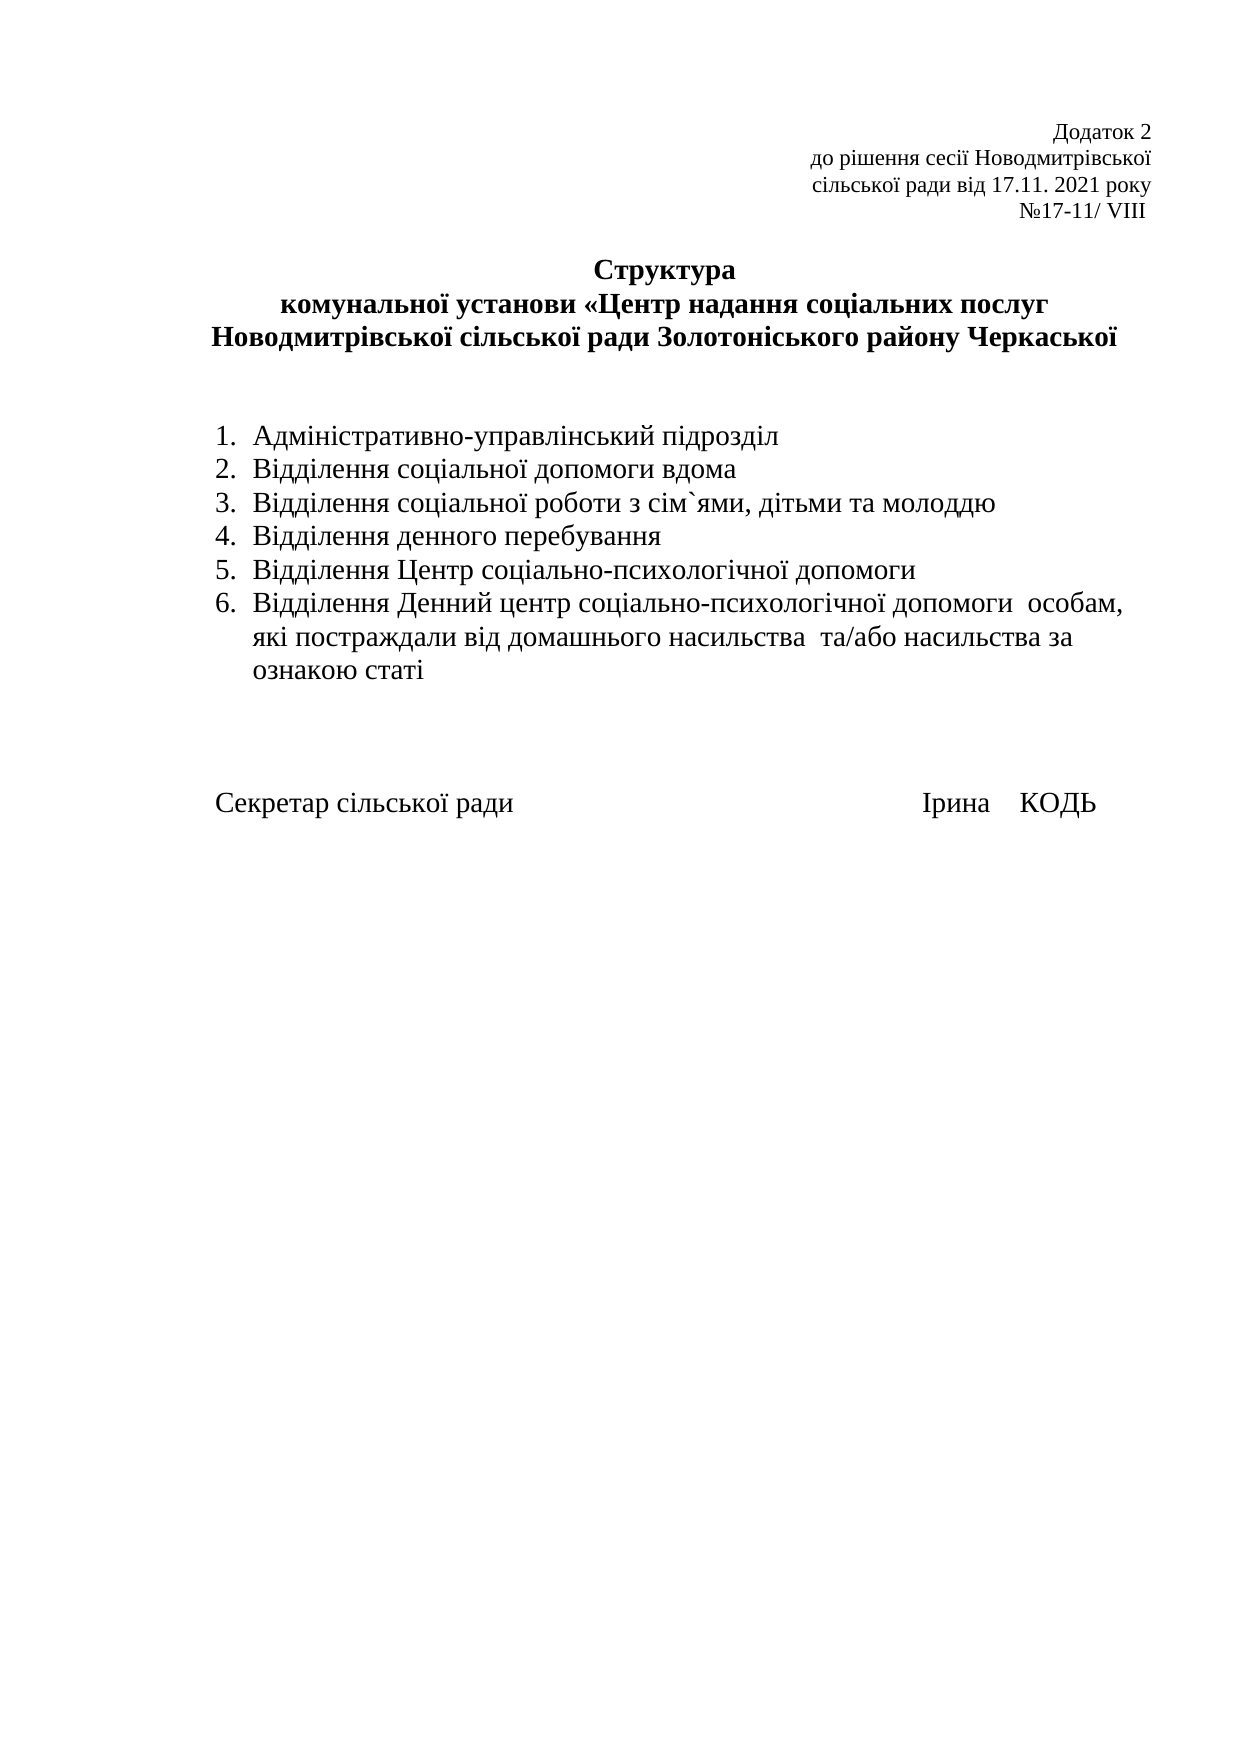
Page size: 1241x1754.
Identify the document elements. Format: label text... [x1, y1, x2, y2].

text №17-11/ VІІІ [679, 197, 1151, 223]
text Структура [177, 252, 1151, 286]
text комунальної установи «Центр надання соціальних послуг [177, 286, 1151, 319]
text Секретар сільської ради Ірина КОДЬ [177, 785, 1162, 818]
list Відділення соціальної допомоги вдома [215, 451, 1151, 485]
list Відділення Центр соціально-психологічної допомоги [215, 552, 1151, 585]
list Відділення денного перебування [215, 518, 1151, 552]
text сільської ради від 17.11. 2021 року [679, 171, 1151, 197]
list Адміністративно-управлінський підрозділ [215, 418, 1151, 451]
text Новодмитрівської сільської ради Золотоніського району Черкаської [177, 319, 1151, 353]
text Додаток 2 [679, 118, 1151, 144]
list Відділення Денний центр соціально-психологічної допомоги особам, які постраждали від домашнього насильства та/або насильства за ознакою статі [215, 585, 1151, 686]
list Відділення соціальної роботи з сім`ями, дітьми та молоддю [215, 485, 1151, 518]
text до рішення сесії Новодмитрівської [679, 144, 1151, 171]
